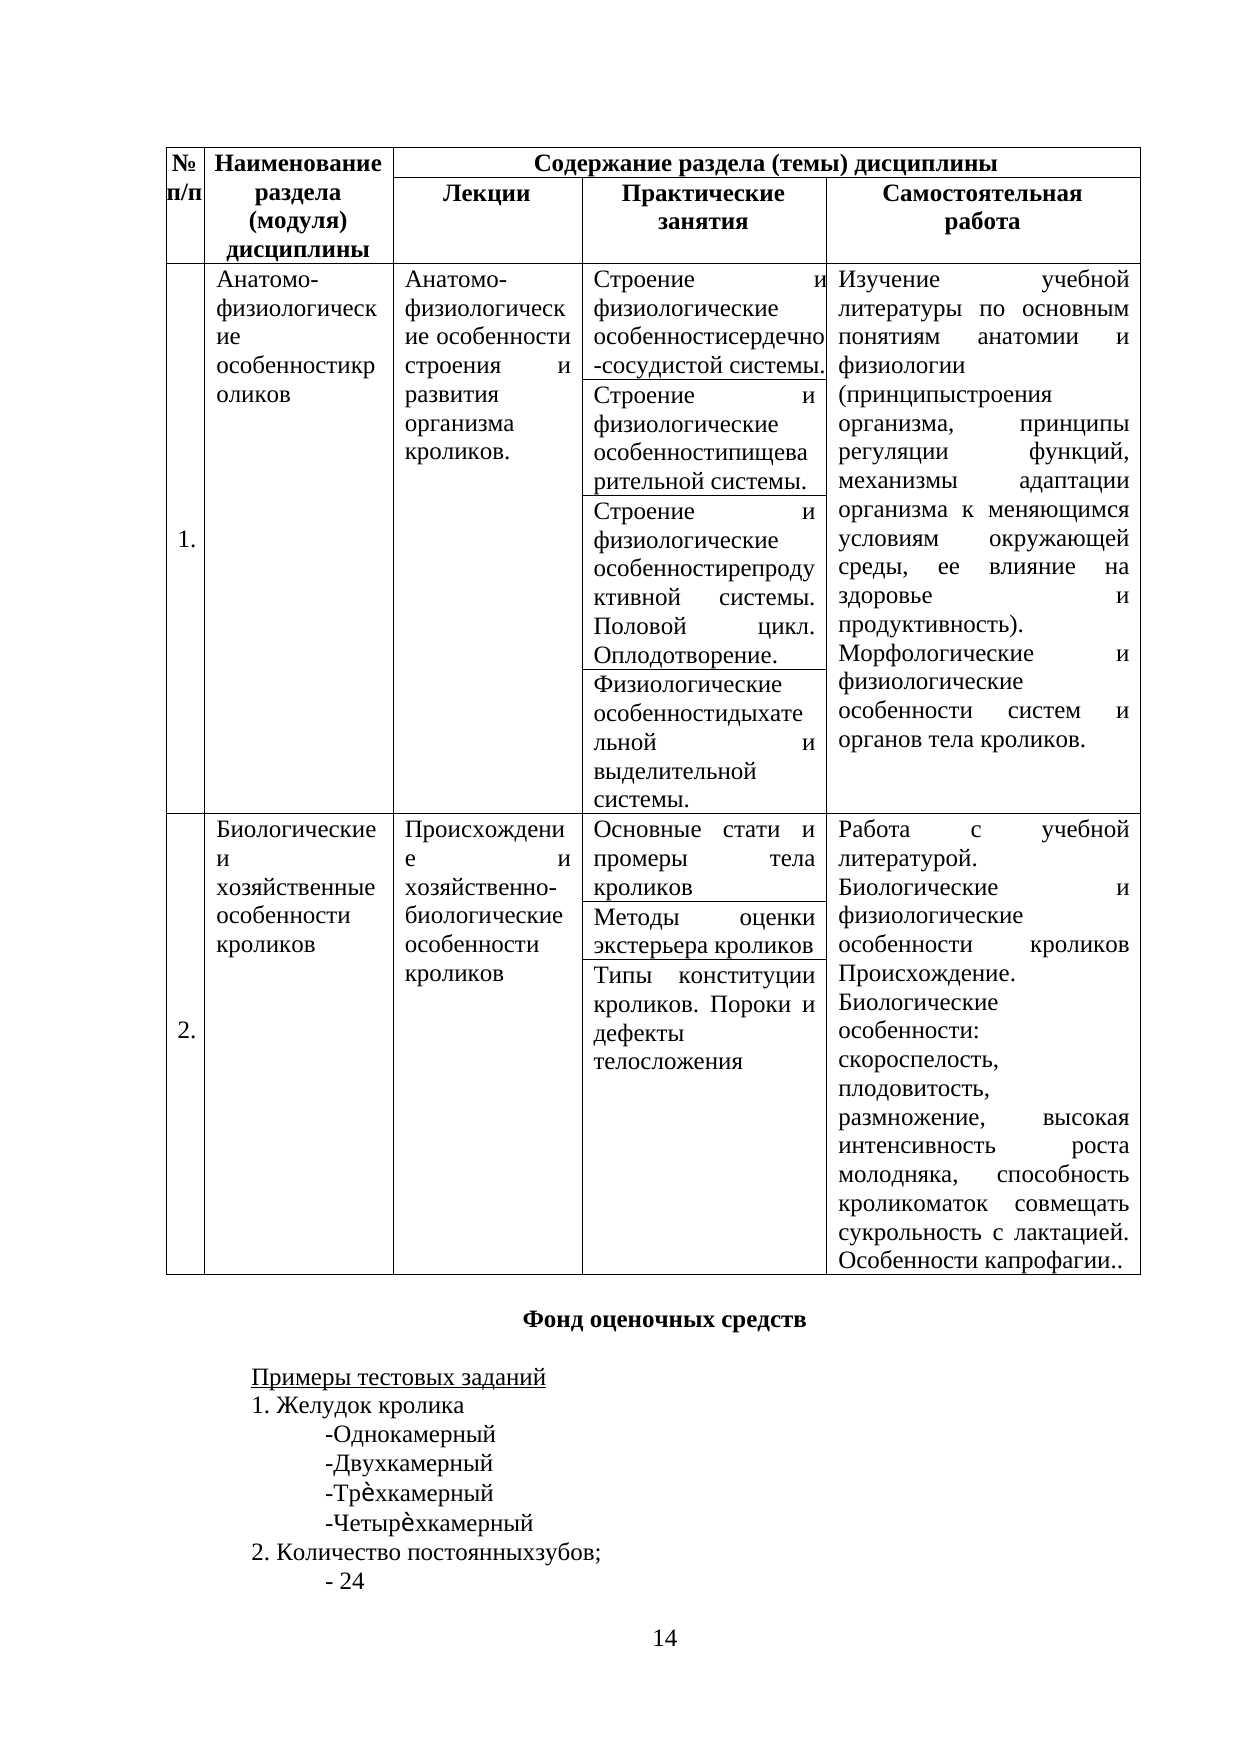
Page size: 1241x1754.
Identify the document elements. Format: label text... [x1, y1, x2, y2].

table_cell Лекции [394, 178, 582, 263]
table_cell 2. [167, 814, 204, 1274]
text -Четырѐхкамерный [251, 1507, 1152, 1537]
table_cell Строение и физиологические особенностипищеварительной системы. [583, 380, 826, 495]
table_cell 1. [167, 264, 204, 813]
table_header Содержание раздела (темы) дисциплины [394, 148, 1140, 177]
text Примеры тестовых заданий [177, 1362, 1152, 1390]
table_cell Физиологические особенностидыхательной и выделительной системы. [583, 670, 826, 813]
table_cell Строение и физиологические особенностисердечно-сосудистой системы. [583, 264, 826, 379]
table_cell Практические занятия [583, 178, 826, 263]
text Фонд оценочных средств [177, 1304, 1152, 1333]
table_header Наименование раздела (модуля) дисциплины [205, 148, 393, 263]
text 1. Желудок кролика [177, 1390, 1152, 1419]
table_cell Работа с учебной литературой. Биологические и физиологические особенности кроликов Происхождение. Биологические особенности: скороспелость, плодовитость, размножение, высокая интенсивность роста молодняка, способность кроликоматок совмещать сукрольность с лактацией. Особенности капрофагии.. [827, 814, 1140, 1274]
table_cell Методы оценки экстерьера кроликов [583, 902, 826, 959]
text -Трѐхкамерный [251, 1477, 1152, 1507]
table_cell Основные стати и промеры тела кроликов [583, 814, 826, 901]
table_cell Изучение учебной литературы по основным понятиям анатомии и физиологии (принципыстроения организма, принципы регуляции функций, механизмы адаптации организма к меняющимся условиям окружающей среды, ее влияние на здоровье и продуктивность). Морфологические и физиологические особенности систем и органов тела кроликов. [827, 264, 1140, 813]
table_cell Строение и физиологические особенностирепродуктивной системы. Половой цикл. Оплодотворение. [583, 496, 826, 668]
table_header № п/п [167, 148, 204, 263]
table_cell Происхождение и хозяйственно-биологические особенности кроликов [394, 814, 582, 1274]
text - 24 [251, 1566, 1152, 1594]
table_cell Анатомо-физиологические особенностикроликов [205, 264, 393, 813]
list 2. Количество постоянныхзубов; [177, 1537, 1152, 1566]
table_cell Анатомо-физиологические особенности строения и развития организма кроликов. [394, 264, 582, 813]
table_cell Самостоятельная работа [827, 178, 1140, 263]
text -Однокамерный [251, 1419, 1152, 1448]
table_cell Типы конституции кроликов. Пороки и дефекты телосложения [583, 960, 826, 1274]
text -Двухкамерный [251, 1448, 1152, 1477]
table_cell Биологические и хозяйственные особенности кроликов [205, 814, 393, 1274]
